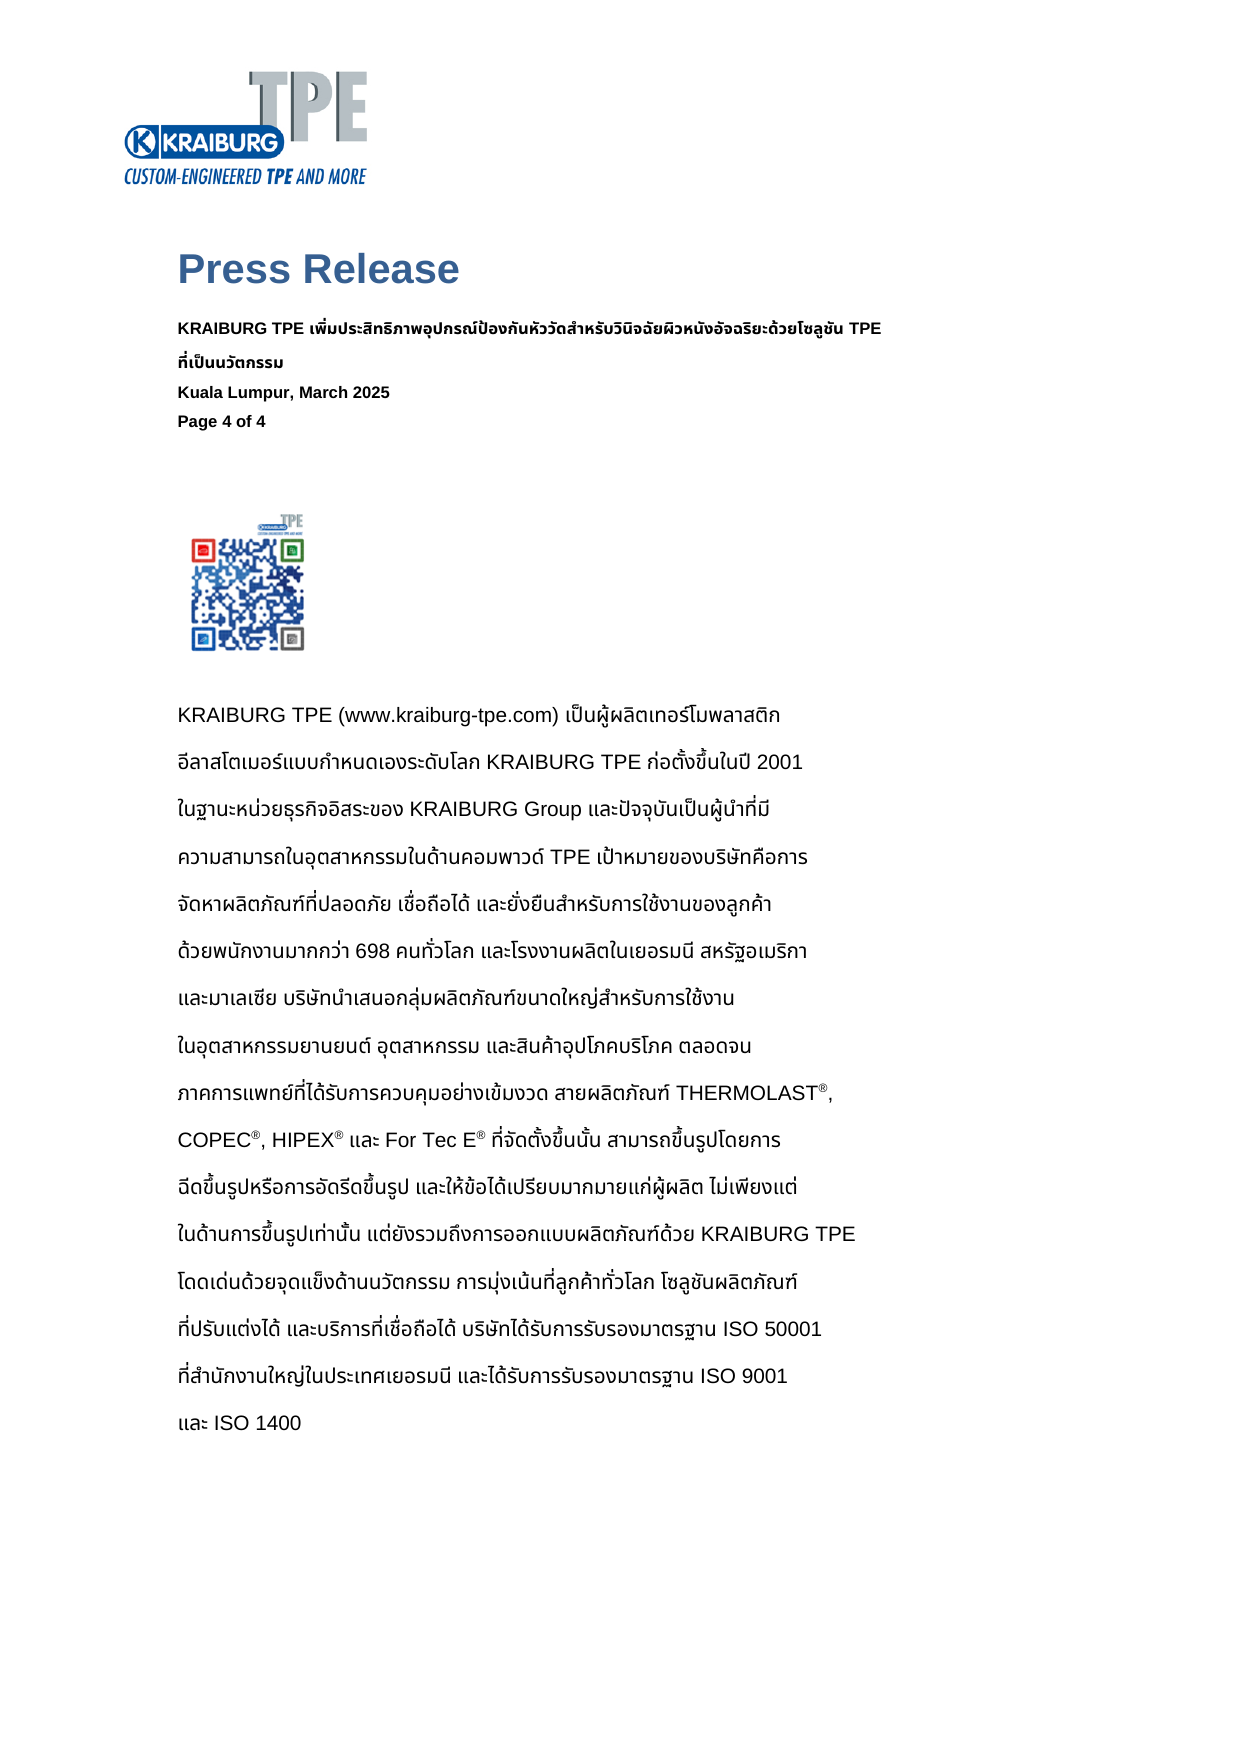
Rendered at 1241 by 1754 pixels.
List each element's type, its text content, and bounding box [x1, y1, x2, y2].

text และมาเลเซีย บริษัทนำเสนอกลุ่มผลิตภัณฑ์ขนาดใหญ่สำหรับการใช้งาน [177, 984, 886, 1015]
picture [177, 505, 314, 676]
text ฉีดขึ้นรูปหรือการอัดรีดขึ้นรูป และให้ข้อได้เปรียบมากมายแก่ผู้ผลิต ไม่เพียงแต่ [177, 1173, 886, 1204]
text ความสามารถในอุตสาหกรรมในด้านคอมพาวด์ TPE เป้าหมายของบริษัทคือการ [177, 842, 886, 873]
text COPEC®, HIPEX® และ For Tec E® ที่จัดตั้งขึ้นนั้น สามารถขึ้นรูปโดยการ [177, 1125, 886, 1157]
text ภาคการแพทย์ที่ได้รับการควบคุมอย่างเข้มงวด สายผลิตภัณฑ์ THERMOLAST®, [177, 1078, 886, 1109]
picture [112, 55, 379, 200]
text และ ISO 1400 [177, 1408, 886, 1440]
text ในฐานะหน่วยธุรกิจอิสระของ KRAIBURG Group และปัจจุบันเป็นผู้นำที่มี [177, 795, 886, 826]
text อีลาสโตเมอร์แบบกำหนดเองระดับโลก KRAIBURG TPE ก่อตั้งขึ้นในปี 2001 [177, 747, 886, 779]
text ในด้านการขึ้นรูปเท่านั้น แต่ยังรวมถึงการออกแบบผลิตภัณฑ์ด้วย KRAIBURG TPE [177, 1220, 886, 1251]
text KRAIBURG TPE (www.kraiburg-tpe.com) เป็นผู้ผลิตเทอร์โมพลาสติก [177, 700, 886, 732]
text ที่ปรับแต่งได้ และบริการที่เชื่อถือได้ บริษัทได้รับการรับรองมาตรฐาน ISO 50001 [177, 1314, 886, 1346]
text โดดเด่นด้วยจุดแข็งด้านนวัตกรรม การมุ่งเน้นที่ลูกค้าทั่วโลก โซลูชันผลิตภัณฑ์ [177, 1267, 886, 1298]
text ด้วยพนักงานมากกว่า 698 คนทั่วโลก และโรงงานผลิตในเยอรมนี สหรัฐอเมริกา [177, 936, 886, 968]
text จัดหาผลิตภัณฑ์ที่ปลอดภัย เชื่อถือได้ และยั่งยืนสำหรับการใช้งานของลูกค้า [177, 889, 886, 921]
text ที่สำนักงานใหญ่ในประเทศเยอรมนี และได้รับการรับรองมาตรฐาน ISO 9001 [177, 1361, 886, 1393]
text ในอุตสาหกรรมยานยนต์ อุตสาหกรรม และสินค้าอุปโภคบริโภค ตลอดจน [177, 1031, 886, 1062]
